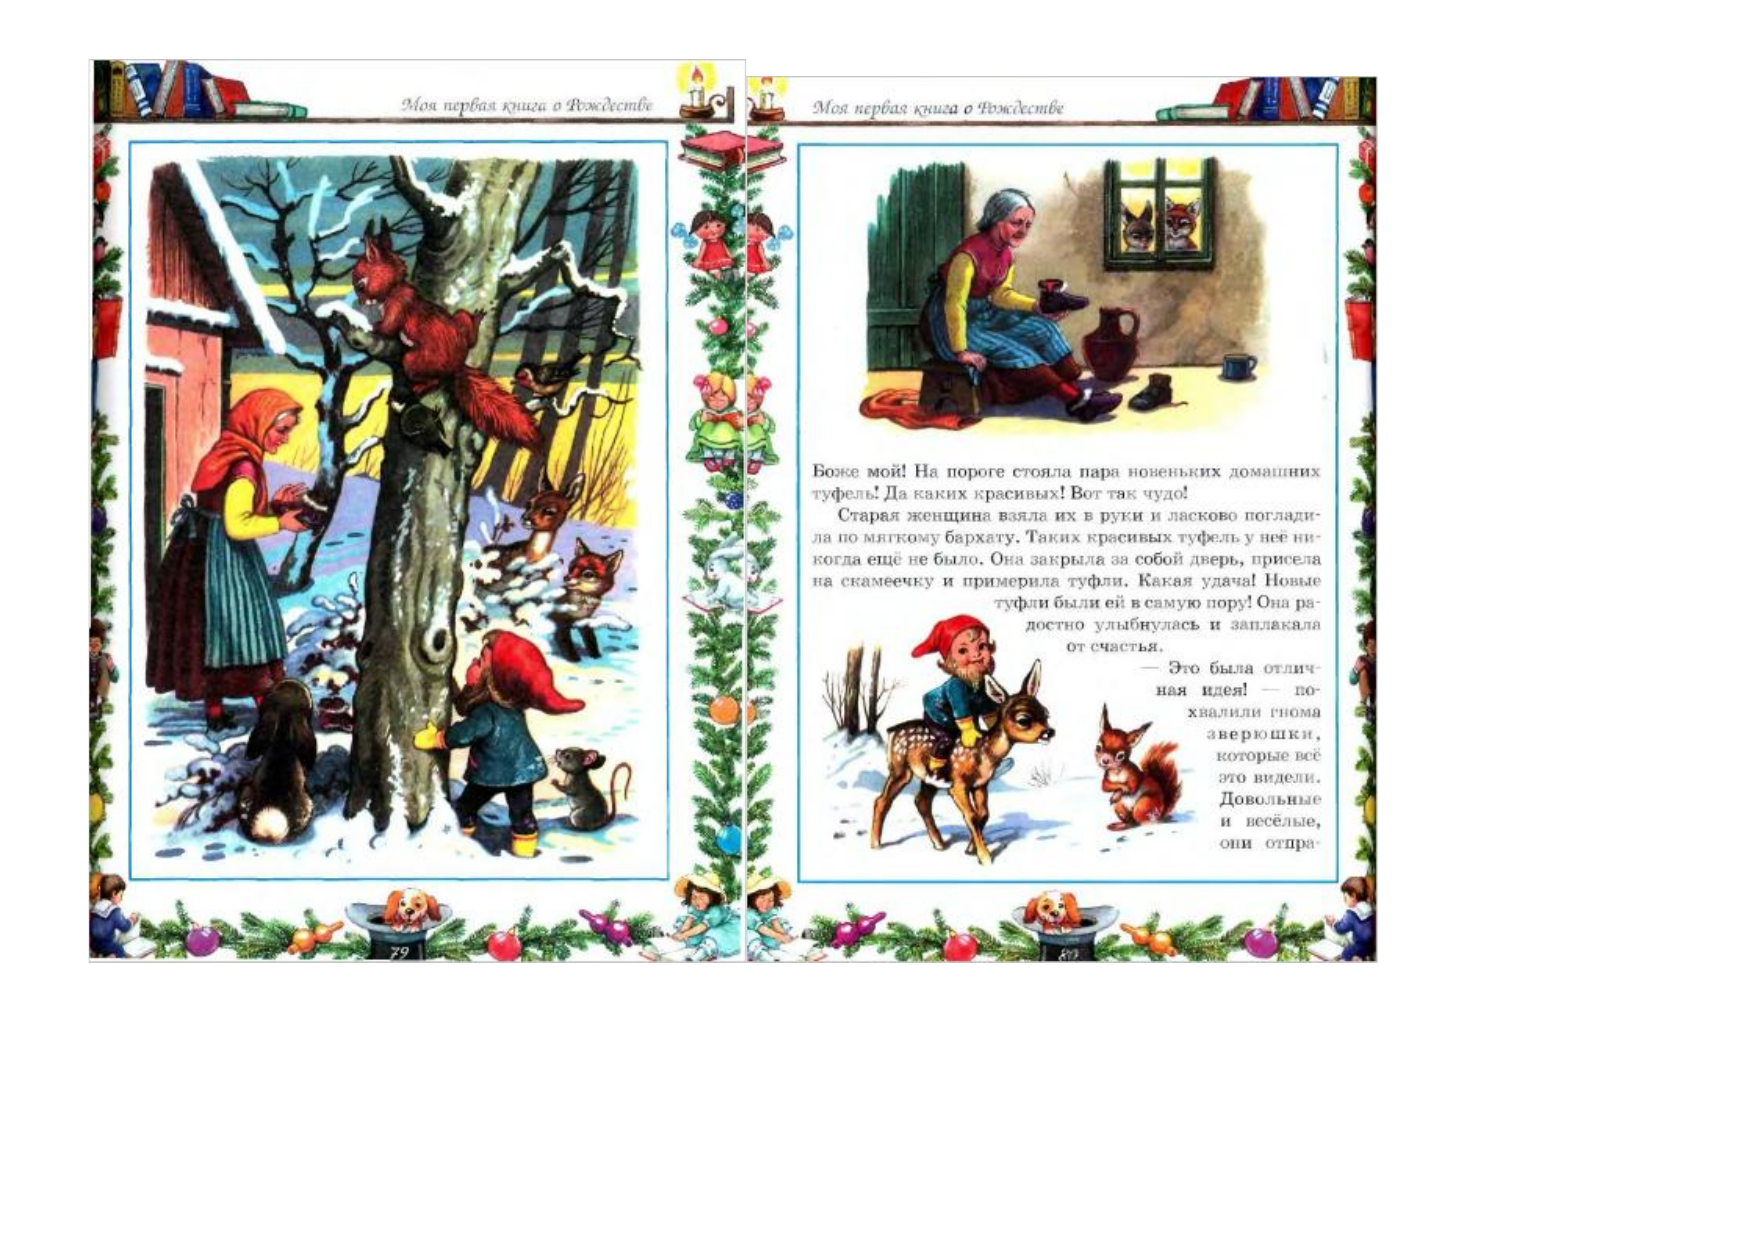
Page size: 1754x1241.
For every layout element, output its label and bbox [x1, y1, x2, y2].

picture [88, 59, 1378, 963]
